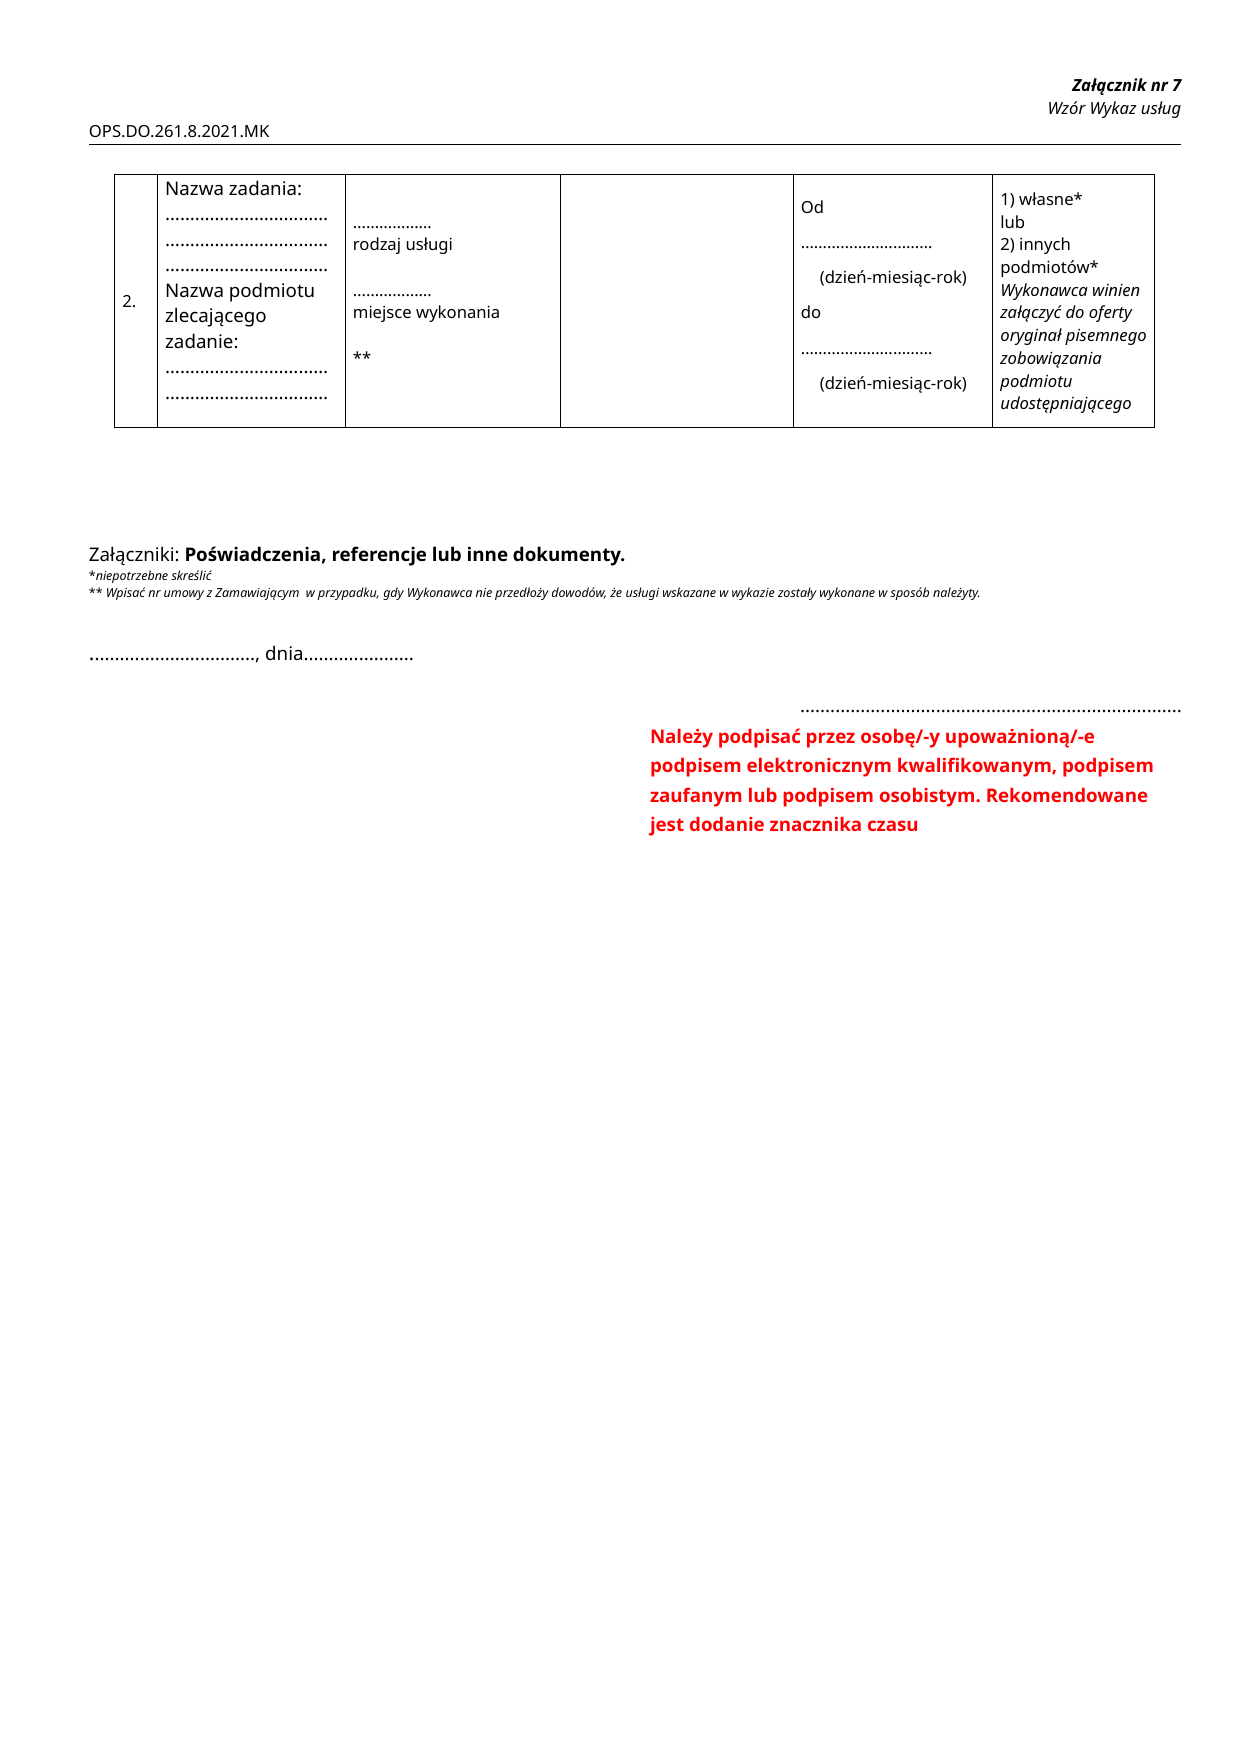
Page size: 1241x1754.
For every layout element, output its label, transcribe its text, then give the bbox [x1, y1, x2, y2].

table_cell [158, 175, 345, 427]
text ................................., dnia...................... [89, 638, 1181, 666]
text ** Wpisać nr umowy z Zamawiającym w przypadku, gdy Wykonawca nie przedłoży dowodów, że usługi wskazane w wykazie zostały wykonane w sposób należyty. [89, 584, 1181, 601]
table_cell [794, 175, 992, 427]
text Należy podpisać przez osobę/-y upoważnioną/-e podpisem elektronicznym kwalifikowanym, podpisem zaufanym lub podpisem osobistym. Rekomendowane jest dodanie znacznika czasu [650, 723, 1181, 837]
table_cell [346, 175, 560, 427]
text Załączniki: Poświadczenia, referencje lub inne dokumenty. [89, 541, 1181, 567]
text *niepotrzebne skreślić [89, 567, 1181, 584]
table_cell 2. [115, 175, 157, 427]
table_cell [993, 175, 1154, 427]
table_cell [561, 175, 793, 427]
text ............................................................................ [89, 692, 1181, 717]
